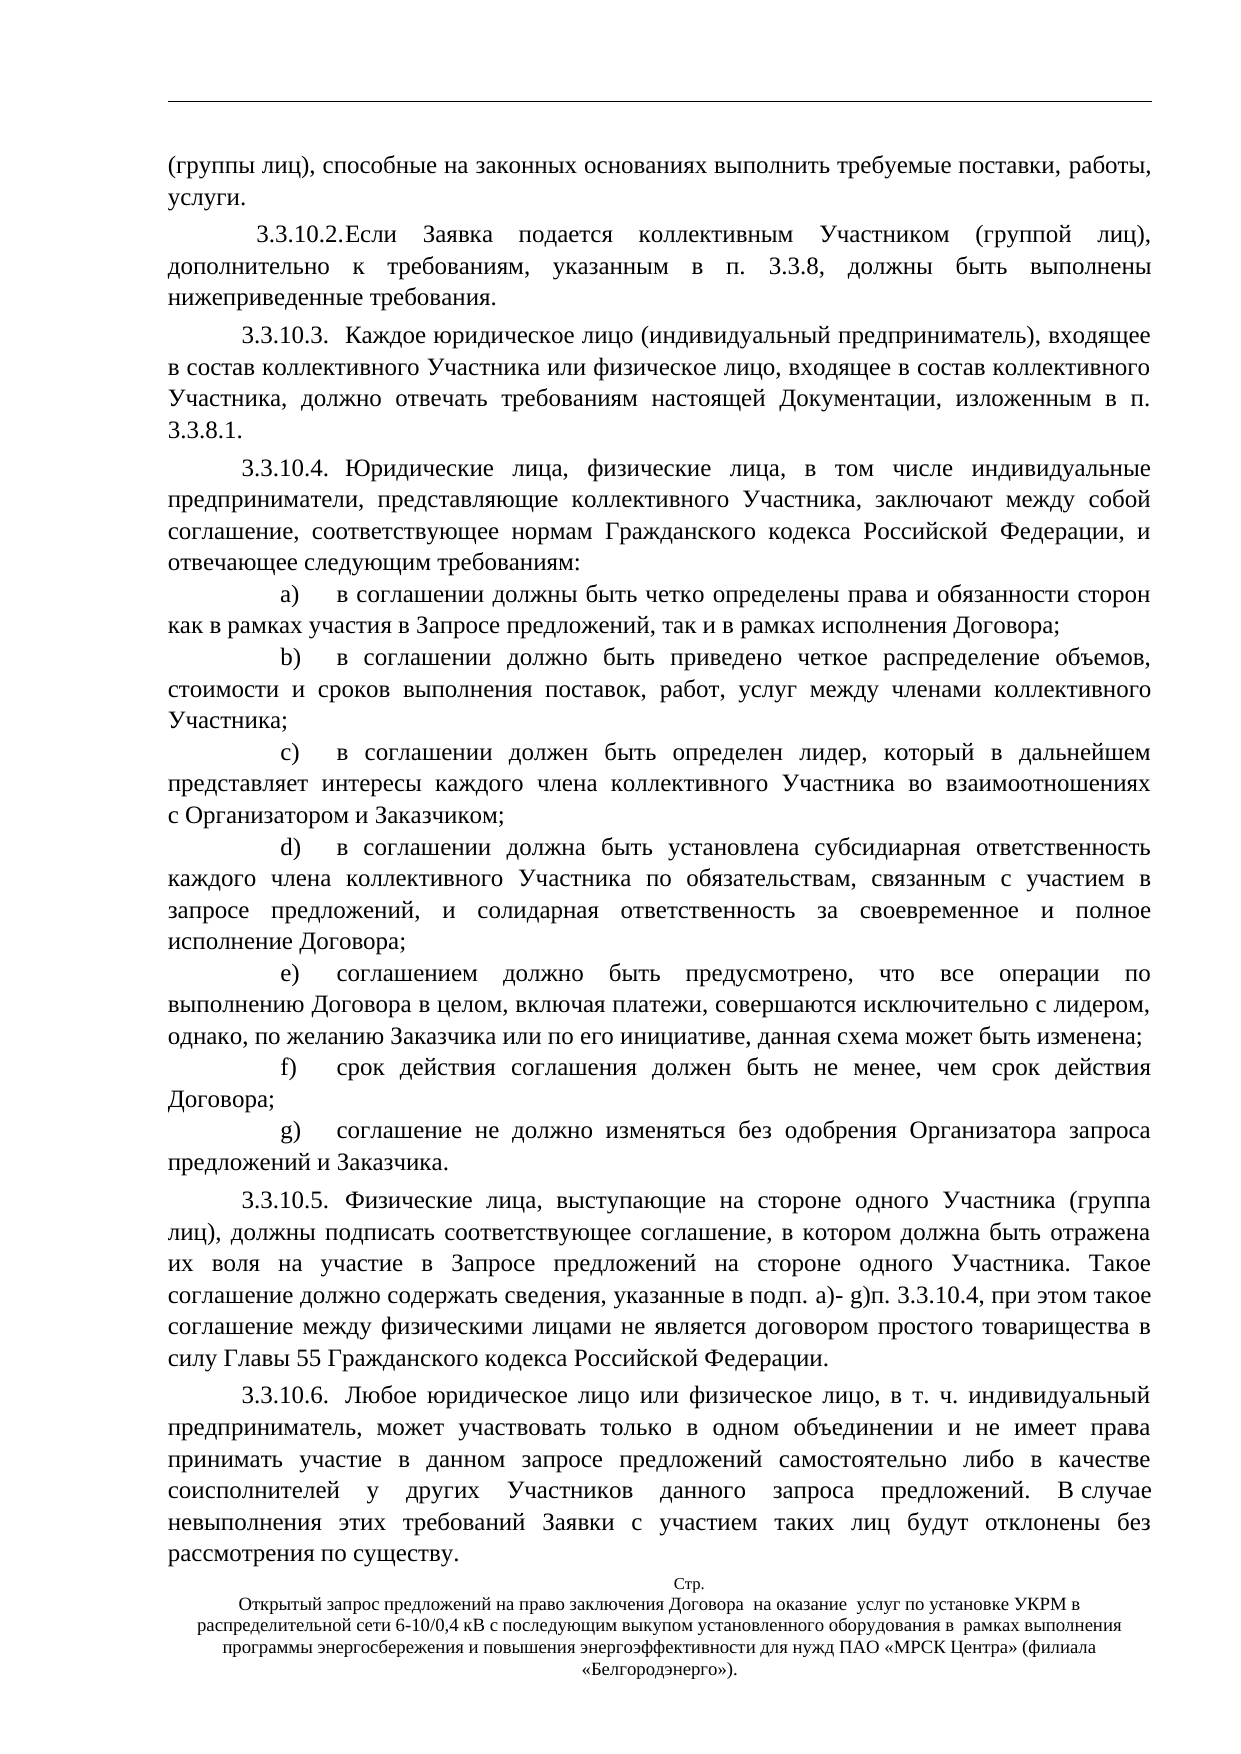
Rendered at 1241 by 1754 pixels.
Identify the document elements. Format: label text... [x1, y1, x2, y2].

list в соглашении должен быть определен лидер, который в дальнейшем представляет интересы каждого члена коллективного Участника во взаимоотношениях с Организатором и Заказчиком; [168, 737, 1152, 829]
list Юридические лица, физические лица, в том числе индивидуальные предприниматели, представляющие коллективного Участника, заключают между собой соглашение, соответствующее нормам Гражданского кодекса Российской Федерации, и отвечающее следующим требованиям: [168, 453, 1152, 576]
list в соглашении должна быть установлена субсидиарная ответственность каждого члена коллективного Участника по обязательствам, связанным с участием в запросе предложений, и солидарная ответственность за своевременное и полное исполнение Договора; [168, 832, 1152, 955]
list соглашение не должно изменяться без одобрения Организатора запроса предложений и Заказчика. [168, 1116, 1152, 1176]
list в соглашении должны быть четко определены права и обязанности сторон как в рамках участия в Запросе предложений, так и в рамках исполнения Договора; [168, 579, 1152, 639]
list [168, 150, 1152, 210]
list срок действия соглашения должен быть не менее, чем срок действия Договора; [168, 1052, 1152, 1113]
list Каждое юридическое лицо (индивидуальный предприниматель), входящее в состав коллективного Участника или физическое лицо, входящее в состав коллективного Участника, должно отвечать требованиям настоящей Документации, изложенным в п. 3.3.8.1. [168, 320, 1152, 444]
list Любое юридическое лицо или физическое лицо, в т. ч. индивидуальный предприниматель, может участвовать только в одном объединении и не имеет права принимать участие в данном запросе предложений самостоятельно либо в качестве соисполнителей у других Участников данного запроса предложений. В случае невыполнения этих требований Заявки с участием таких лиц будут отклонены без рассмотрения по существу. [168, 1381, 1152, 1567]
list соглашением должно быть предусмотрено, что все операции по выполнению Договора в целом, включая платежи, совершаются исключительно с лидером, однако, по желанию Заказчика или по его инициативе, данная схема может быть изменена; [168, 958, 1152, 1050]
list в соглашении должно быть приведено четкое распределение объемов, стоимости и сроков выполнения поставок, работ, услуг между членами коллективного Участника; [168, 642, 1152, 734]
